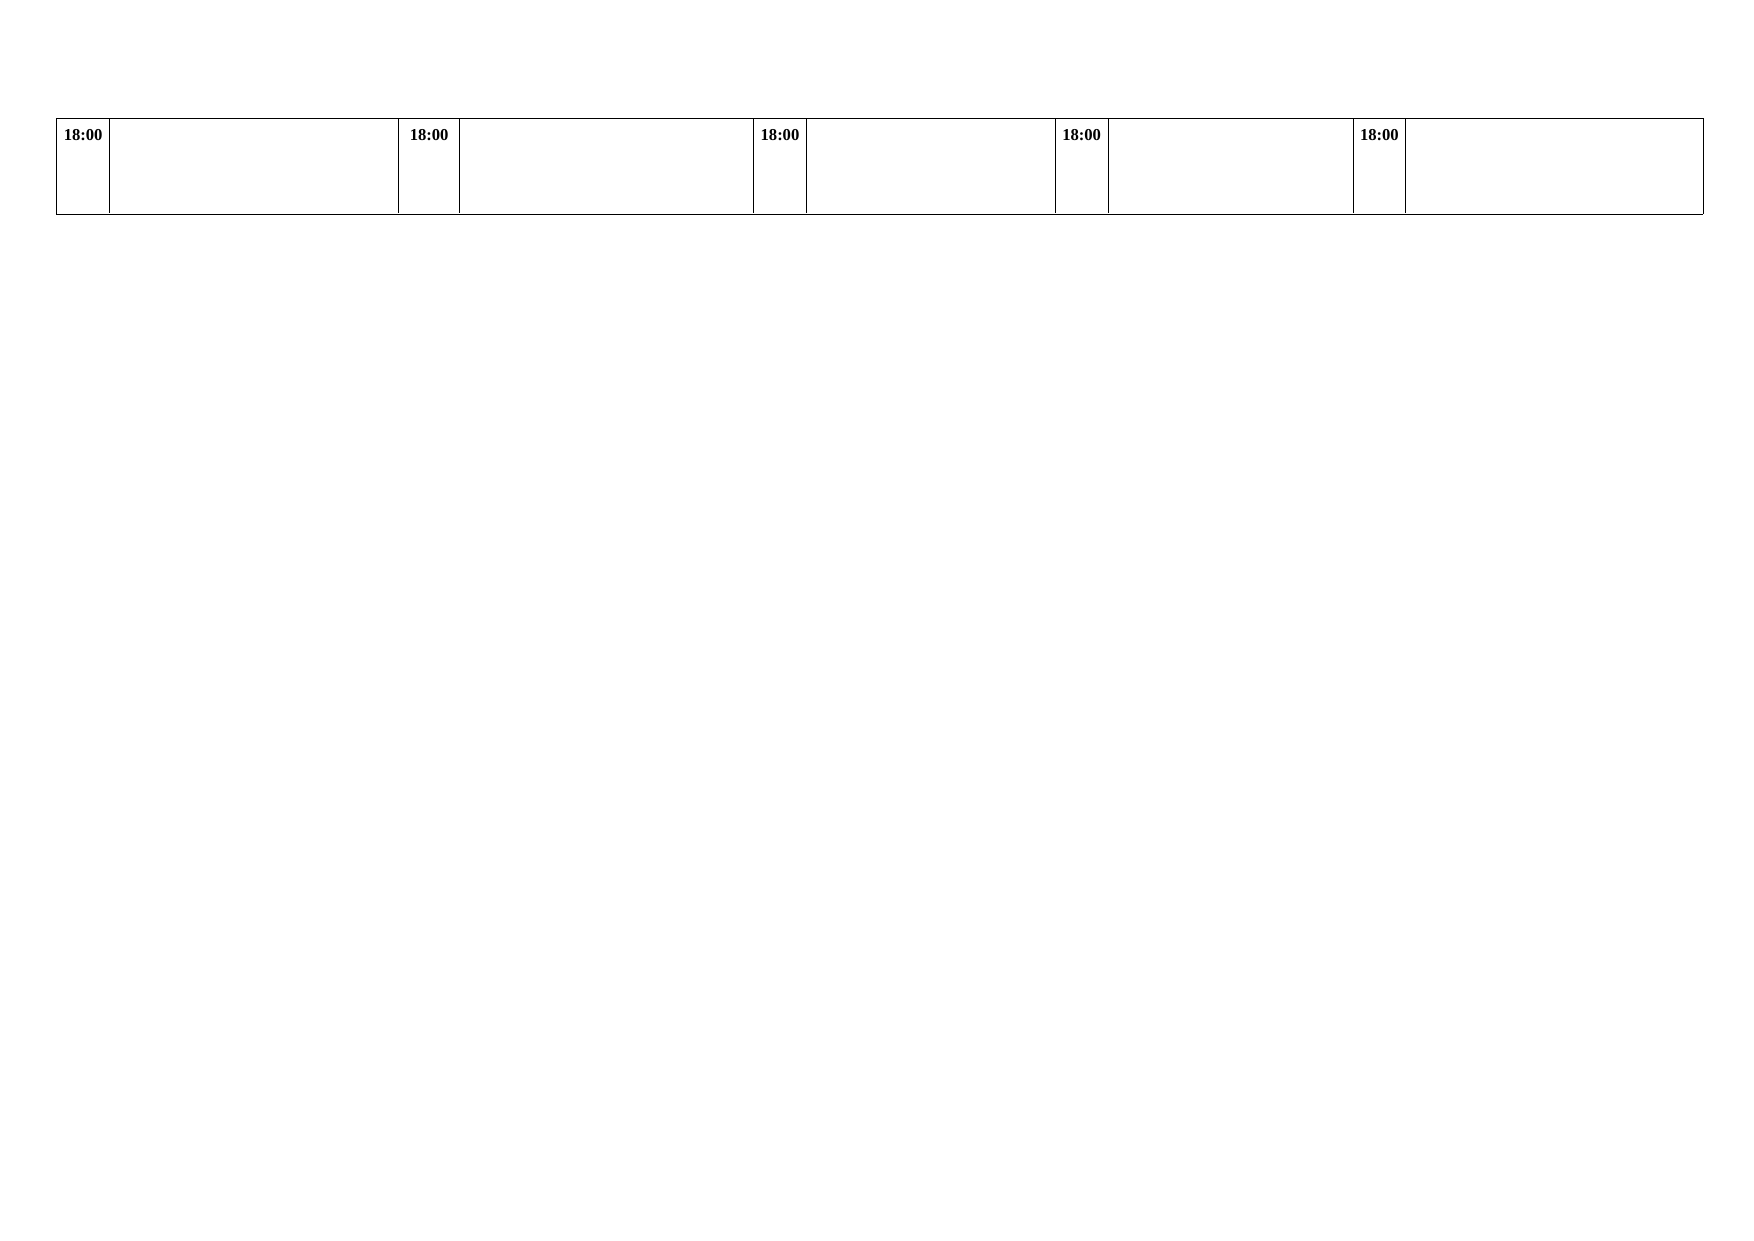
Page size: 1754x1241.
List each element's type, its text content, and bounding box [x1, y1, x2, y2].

table_cell 18:00 [57, 119, 109, 213]
table_cell [110, 119, 398, 213]
table_cell 18:00 [399, 119, 459, 213]
table_cell [460, 119, 753, 213]
table_cell 18:00 [754, 119, 806, 213]
table_cell 18:00 [1354, 119, 1405, 213]
table_cell [1406, 119, 1703, 213]
table_cell [807, 119, 1055, 213]
table_cell 18:00 [1056, 119, 1108, 213]
table_cell [1109, 119, 1353, 213]
